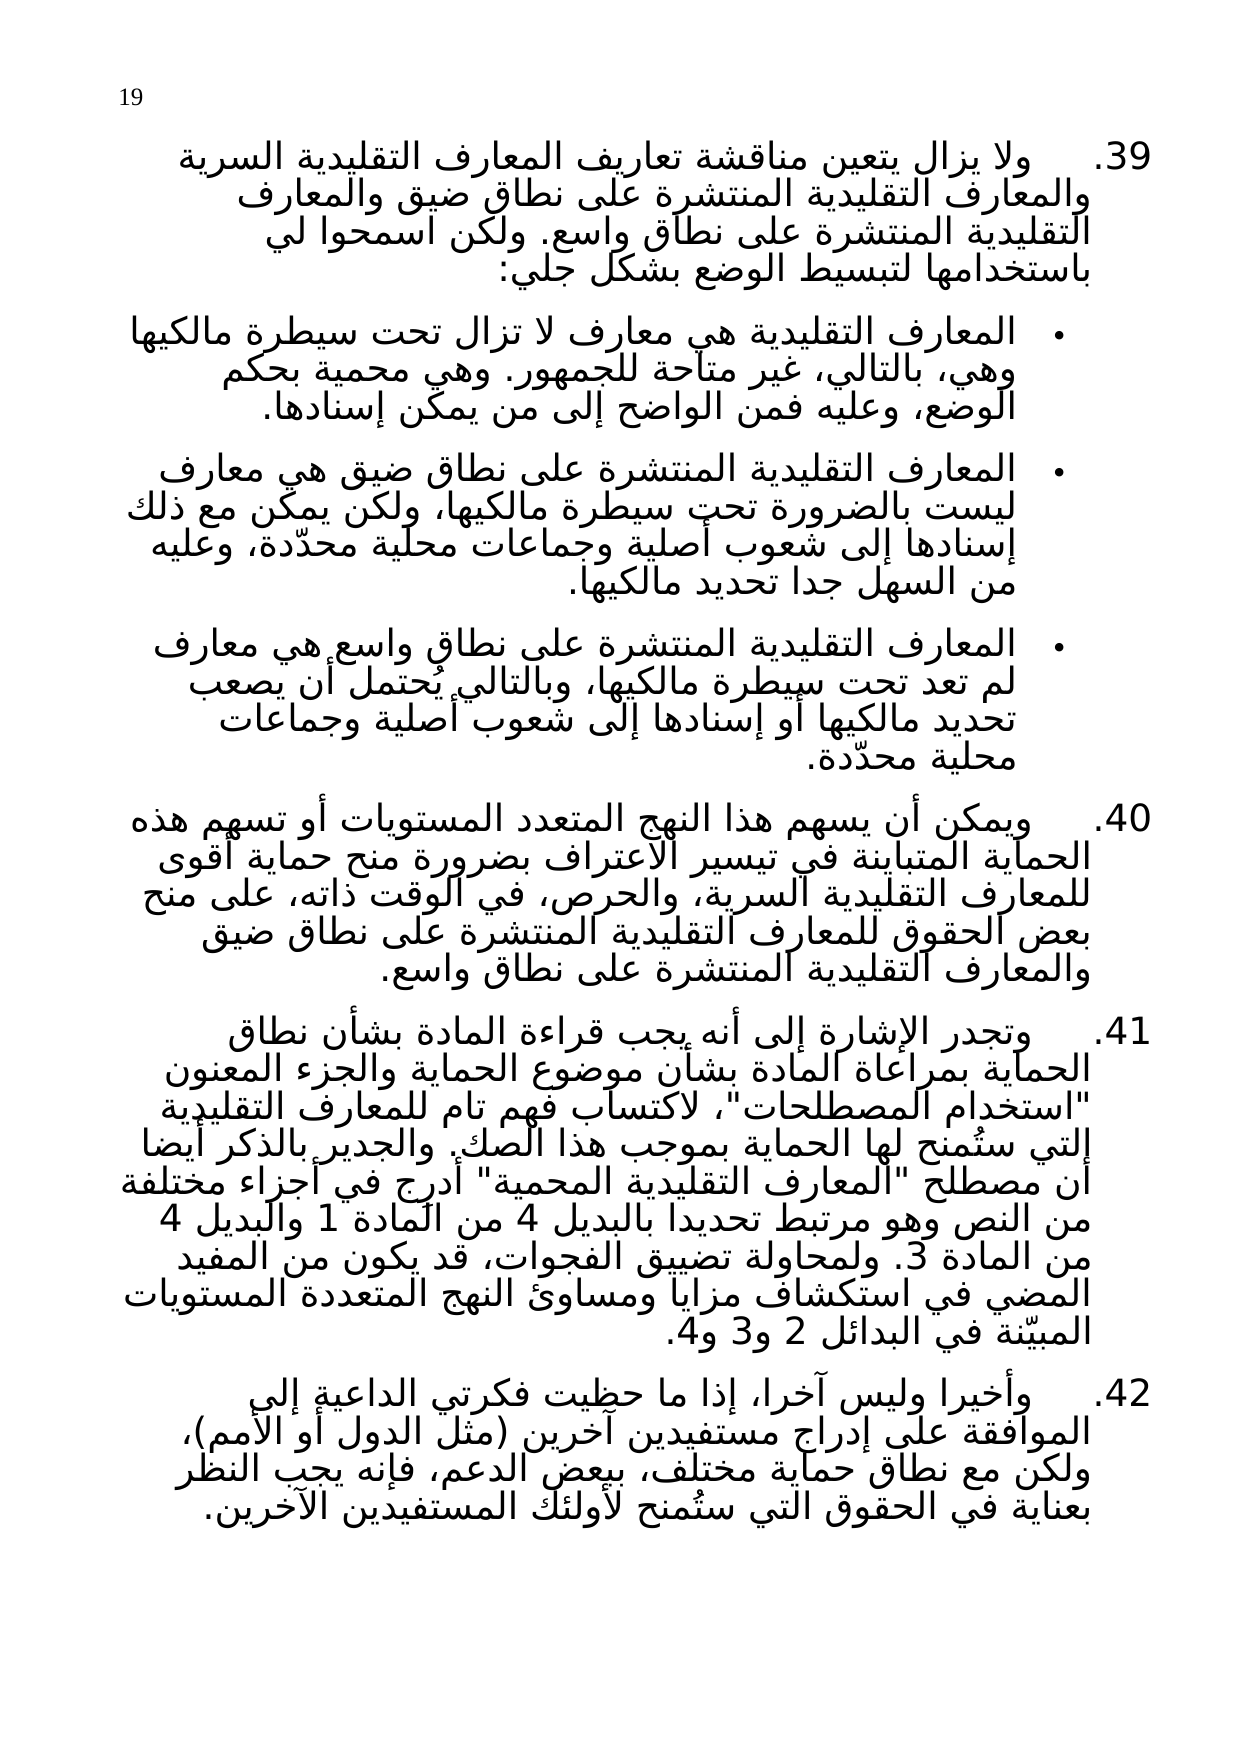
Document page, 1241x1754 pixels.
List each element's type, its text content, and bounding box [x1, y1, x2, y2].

text وتجدر الإشارة إلى أنه يجب قراءة المادة بشأن نطاق الحماية بمراعاة المادة بشأن موضوع الحماية والجزء المعنون "استخدام المصطلحات"، لاكتساب فهم تام للمعارف التقليدية التي ستُمنح لها الحماية بموجب هذا الصك. والجدير بالذكر أيضا أن مصطلح "المعارف التقليدية المحمية" أدرِج في أجزاء مختلفة من النص وهو مرتبط تحديدا بالبديل 4 من المادة 1 والبديل 4 من المادة 3. ولمحاولة تضييق الفجوات، قد يكون من المفيد المضي في استكشاف مزايا ومساوئ النهج المتعددة المستويات المبيّنة في البدائل 2 و3 و4. [118, 1014, 1092, 1352]
text وأخيرا وليس آخرا، إذا ما حظيت فكرتي الداعية إلى الموافقة على إدراج مستفيدين آخرين (مثل الدول أو الأمم)، ولكن مع نطاق حماية مختلف، ببعض الدعم، فإنه يجب النظر بعناية في الحقوق التي ستُمنح لأولئك المستفيدين الآخرين. [118, 1377, 1092, 1527]
list المعارف التقليدية هي معارف لا تزال تحت سيطرة مالكيها وهي، بالتالي، غير متاحة للجمهور. وهي محمية بحكم الوضع، وعليه فمن الواضح إلى من يمكن إسنادها. [118, 314, 1055, 427]
text ولا يزال يتعين مناقشة تعاريف المعارف التقليدية السرية والمعارف التقليدية المنتشرة على نطاق ضيق والمعارف التقليدية المنتشرة على نطاق واسع. ولكن اسمحوا لي باستخدامها لتبسيط الوضع بشكل جلي: [118, 139, 1092, 289]
text ويمكن أن يسهم هذا النهج المتعدد المستويات أو تسهم هذه الحماية المتباينة في تيسير الاعتراف بضرورة منح حماية أقوى للمعارف التقليدية السرية، والحرص، في الوقت ذاته، على منح بعض الحقوق للمعارف التقليدية المنتشرة على نطاق ضيق والمعارف التقليدية المنتشرة على نطاق واسع. [118, 802, 1092, 989]
list المعارف التقليدية المنتشرة على نطاق واسع هي معارف لم تعد تحت سيطرة مالكيها، وبالتالي يُحتمل أن يصعب تحديد مالكيها أو إسنادها إلى شعوب أصلية وجماعات محلية محدّدة. [118, 627, 1055, 777]
list المعارف التقليدية المنتشرة على نطاق ضيق هي معارف ليست بالضرورة تحت سيطرة مالكيها، ولكن يمكن مع ذلك إسنادها إلى شعوب أصلية وجماعات محلية محدّدة، وعليه من السهل جدا تحديد مالكيها. [118, 452, 1055, 602]
